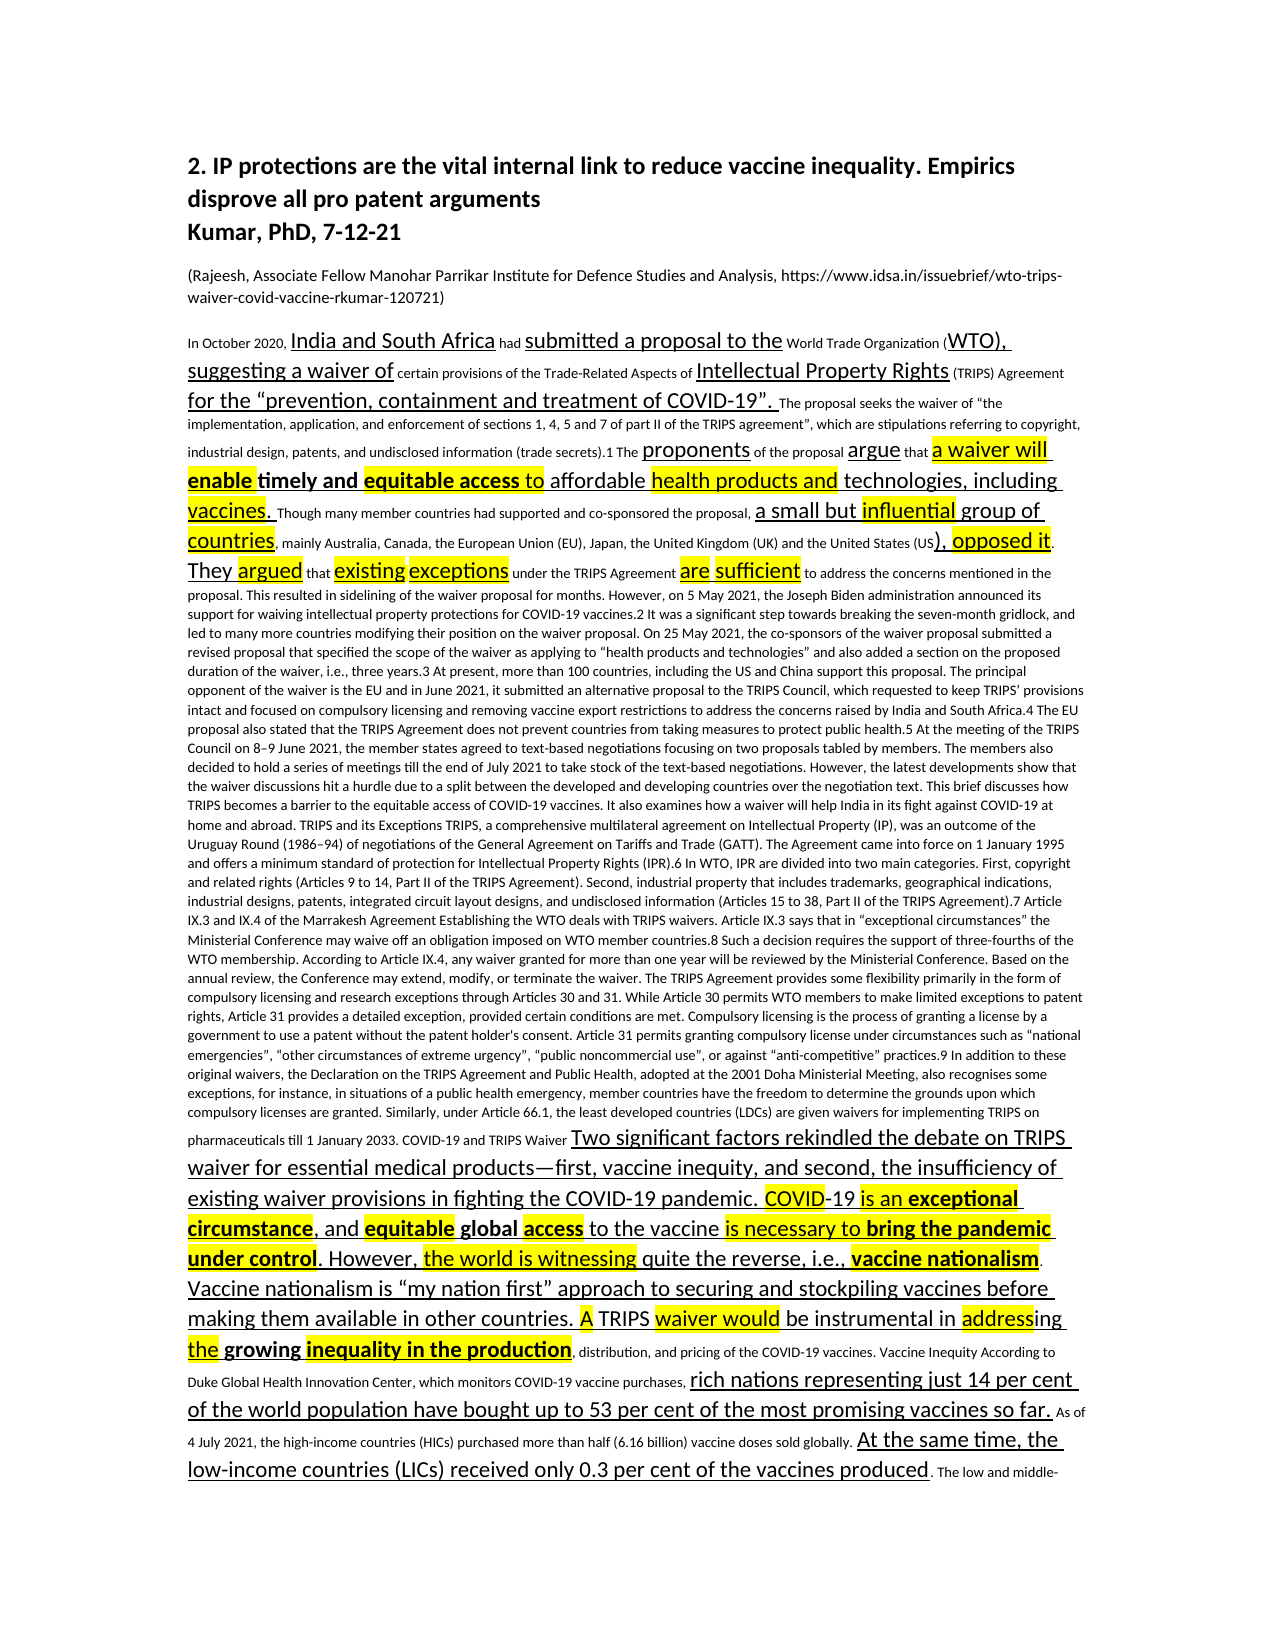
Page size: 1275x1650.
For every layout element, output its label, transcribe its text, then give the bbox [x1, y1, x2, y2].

text (Rajeesh, Associate Fellow Manohar Parrikar Institute for Defence Studies and Analysis, https://www.idsa.in/issuebrief/wto-trips-waiver-covid-vaccine-rkumar-120721) [187, 265, 1087, 308]
text Kumar, PhD, 7-12-21 [187, 216, 1087, 246]
subtitle 2. IP protections are the vital internal link to reduce vaccine inequality. Empirics disprove all pro patent arguments [187, 150, 1087, 213]
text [187, 326, 1087, 1484]
